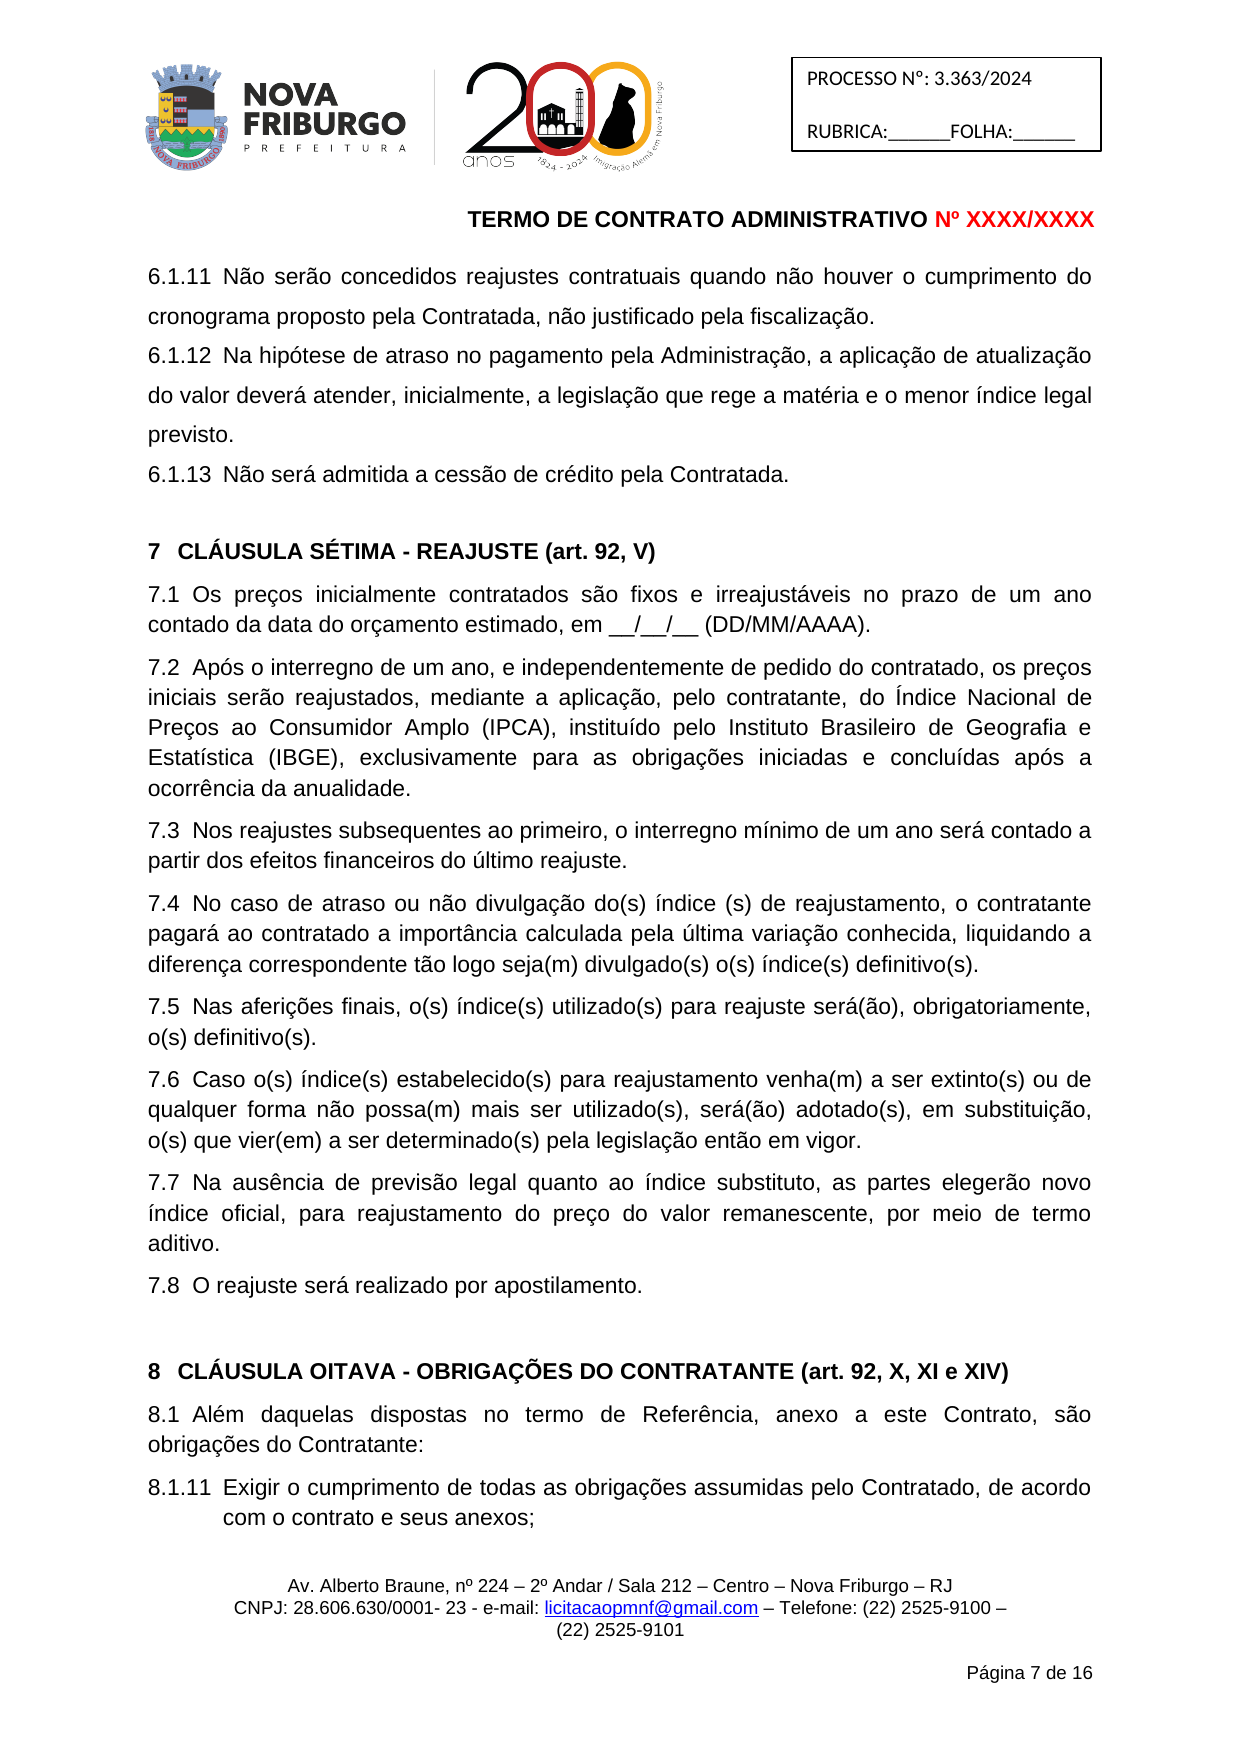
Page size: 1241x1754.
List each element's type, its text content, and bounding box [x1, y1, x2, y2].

list Não serão concedidos reajustes contratuais quando não houver o cumprimento do cronograma proposto pela Contratada, não justificado pela fiscalização. [148, 263, 1092, 329]
list Os preços inicialmente contratados são fixos e irreajustáveis no prazo de um ano contado da data do orçamento estimado, em __/__/__ (DD/MM/AAAA). [148, 581, 1092, 637]
list CLÁUSULA SÉTIMA - REAJUSTE (art. 92, V) [148, 538, 1092, 564]
list Nos reajustes subsequentes ao primeiro, o interregno mínimo de um ano será contado a partir dos efeitos financeiros do último reajuste. [148, 817, 1092, 874]
picture [118, 29, 695, 200]
list Caso o(s) índice(s) estabelecido(s) para reajustamento venha(m) a ser extinto(s) ou de qualquer forma não possa(m) mais ser utilizado(s), será(ão) adotado(s), em substituição, o(s) que vier(em) a ser determinado(s) pela legislação então em vigor. [148, 1066, 1092, 1153]
list No caso de atraso ou não divulgação do(s) índice (s) de reajustamento, o contratante pagará ao contratado a importância calculada pela última variação conhecida, liquidando a diferença correspondente tão logo seja(m) divulgado(s) o(s) índice(s) definitivo(s). [148, 890, 1092, 977]
list Após o interregno de um ano, e independentemente de pedido do contratado, os preços iniciais serão reajustados, mediante a aplicação, pelo contratante, do Índice Nacional de Preços ao Consumidor Amplo (IPCA), instituído pelo Instituto Brasileiro de Geografia e Estatística (IBGE), exclusivamente para as obrigações iniciadas e concluídas após a ocorrência da anualidade. [148, 654, 1092, 801]
list Além daquelas dispostas no termo de Referência, anexo a este Contrato, são obrigações do Contratante: [148, 1401, 1092, 1457]
list Na hipótese de atraso no pagamento pela Administração, a aplicação de atualização do valor deverá atender, inicialmente, a legislação que rege a matéria e o menor índice legal previsto. [148, 342, 1092, 447]
list CLÁUSULA OITAVA - OBRIGAÇÕES DO CONTRATANTE (art. 92, X, XI e XIV) [148, 1358, 1092, 1384]
list Na ausência de previsão legal quanto ao índice substituto, as partes elegerão novo índice oficial, para reajustamento do preço do valor remanescente, por meio de termo aditivo. [148, 1169, 1092, 1256]
list O reajuste será realizado por apostilamento. [148, 1272, 1092, 1299]
list Nas aferições finais, o(s) índice(s) utilizado(s) para reajuste será(ão), obrigatoriamente, o(s) definitivo(s). [148, 993, 1092, 1050]
list Não será admitida a cessão de crédito pela Contratada. [148, 461, 1092, 487]
list Exigir o cumprimento de todas as obrigações assumidas pelo Contratado, de acordo com o contrato e seus anexos; [148, 1474, 1092, 1530]
